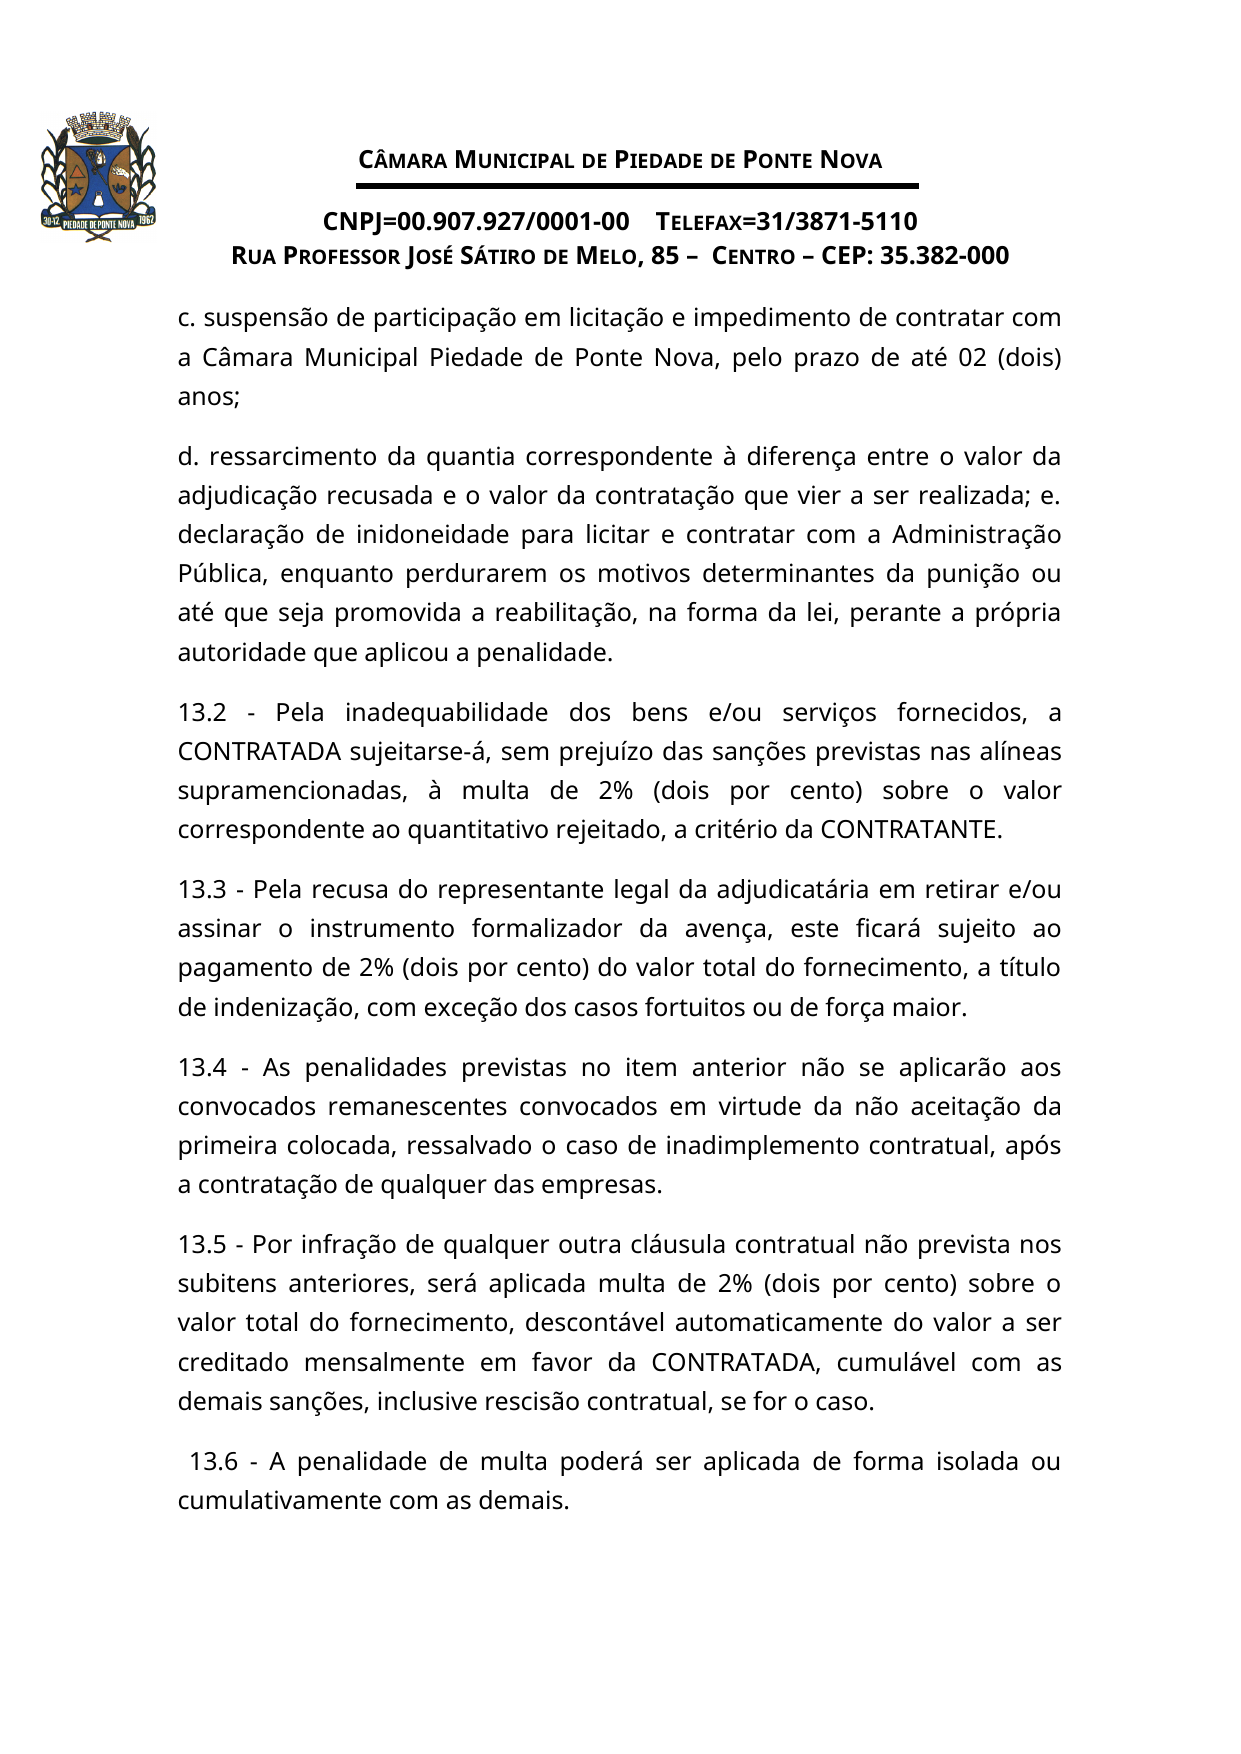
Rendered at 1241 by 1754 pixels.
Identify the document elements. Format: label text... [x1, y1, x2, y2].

text 13.2 - Pela inadequabilidade dos bens e/ou serviços fornecidos, a CONTRATADA sujeitarse-á, sem prejuízo das sanções previstas nas alíneas supramencionadas, à multa de 2% (dois por cento) sobre o valor correspondente ao quantitativo rejeitado, a critério da CONTRATANTE. [177, 694, 1063, 846]
picture [39, 111, 157, 243]
text 13.3 - Pela recusa do representante legal da adjudicatária em retirar e/ou assinar o instrumento formalizador da avença, este ficará sujeito ao pagamento de 2% (dois por cento) do valor total do fornecimento, a título de indenização, com exceção dos casos fortuitos ou de força maior. [177, 872, 1063, 1023]
text 13.5 - Por infração de qualquer outra cláusula contratual não prevista nos subitens anteriores, será aplicada multa de 2% (dois por cento) sobre o valor total do fornecimento, descontável automaticamente do valor a ser creditado mensalmente em favor da CONTRATADA, cumulável com as demais sanções, inclusive rescisão contratual, se for o caso. [177, 1227, 1063, 1417]
text 13.4 - As penalidades previstas no item anterior não se aplicarão aos convocados remanescentes convocados em virtude da não aceitação da primeira colocada, ressalvado o caso de inadimplemento contratual, após a contratação de qualquer das empresas. [177, 1049, 1063, 1201]
text d. ressarcimento da quantia correspondente à diferença entre o valor da adjudicação recusada e o valor da contratação que vier a ser realizada; e. declaração de inidoneidade para licitar e contratar com a Administração Pública, enquanto perdurarem os motivos determinantes da punição ou até que seja promovida a reabilitação, na forma da lei, perante a própria autoridade que aplicou a penalidade. [177, 438, 1063, 668]
text c. suspensão de participação em licitação e impedimento de contratar com a Câmara Municipal Piedade de Ponte Nova, pelo prazo de até 02 (dois) anos; [177, 300, 1063, 412]
text 13.6 - A penalidade de multa poderá ser aplicada de forma isolada ou cumulativamente com as demais. [177, 1443, 1063, 1517]
